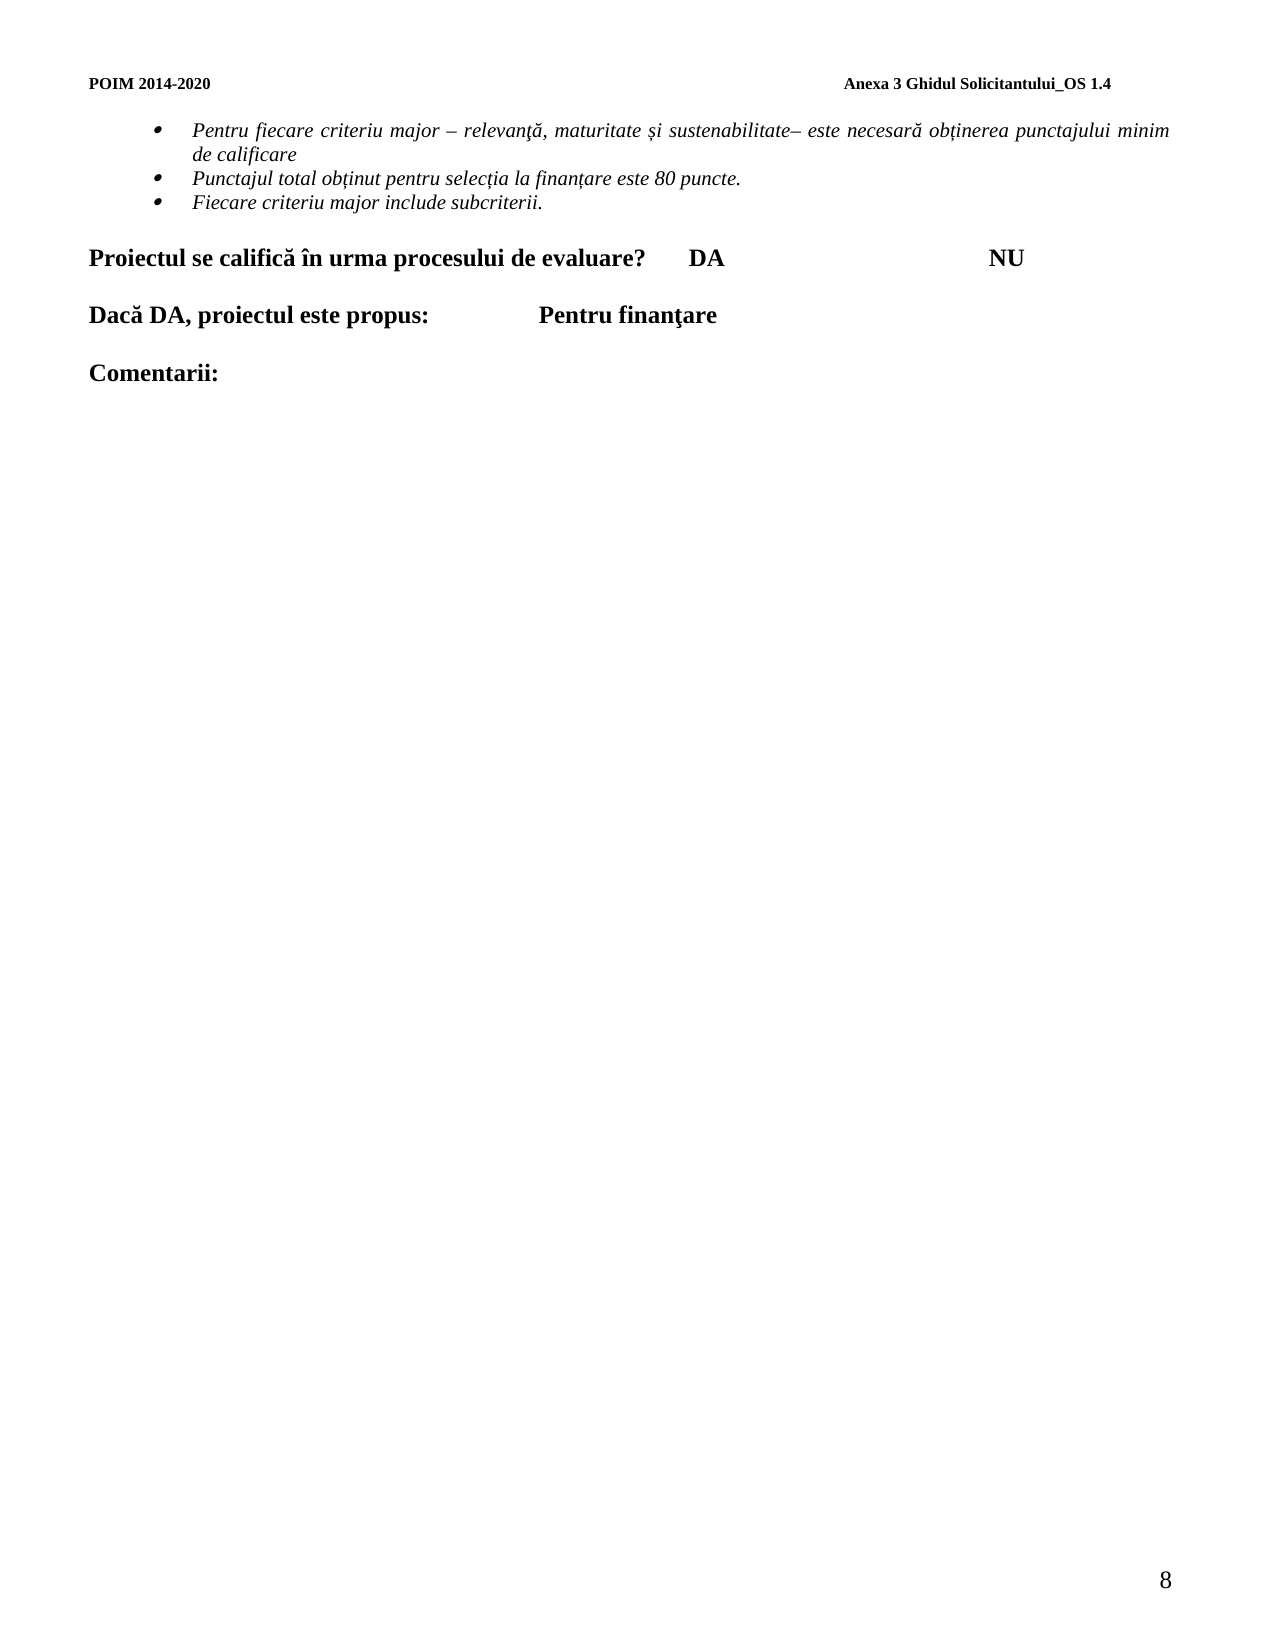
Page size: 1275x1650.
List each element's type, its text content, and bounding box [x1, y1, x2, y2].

text Proiectul se califică în urma procesului de evaluare? DA NU [89, 243, 1172, 272]
list Punctajul total obținut pentru selecția la finanțare este 80 puncte. [152, 166, 1172, 190]
list Pentru fiecare criteriu major – relevanţă, maturitate și sustenabilitate– este necesară obținerea punctajului minim de calificare [152, 118, 1172, 166]
text Dacă DA, proiectul este propus: Pentru finanţare [89, 301, 1172, 329]
list Fiecare criteriu major include subcriterii. [152, 190, 1172, 214]
text Comentarii: [89, 358, 1172, 387]
